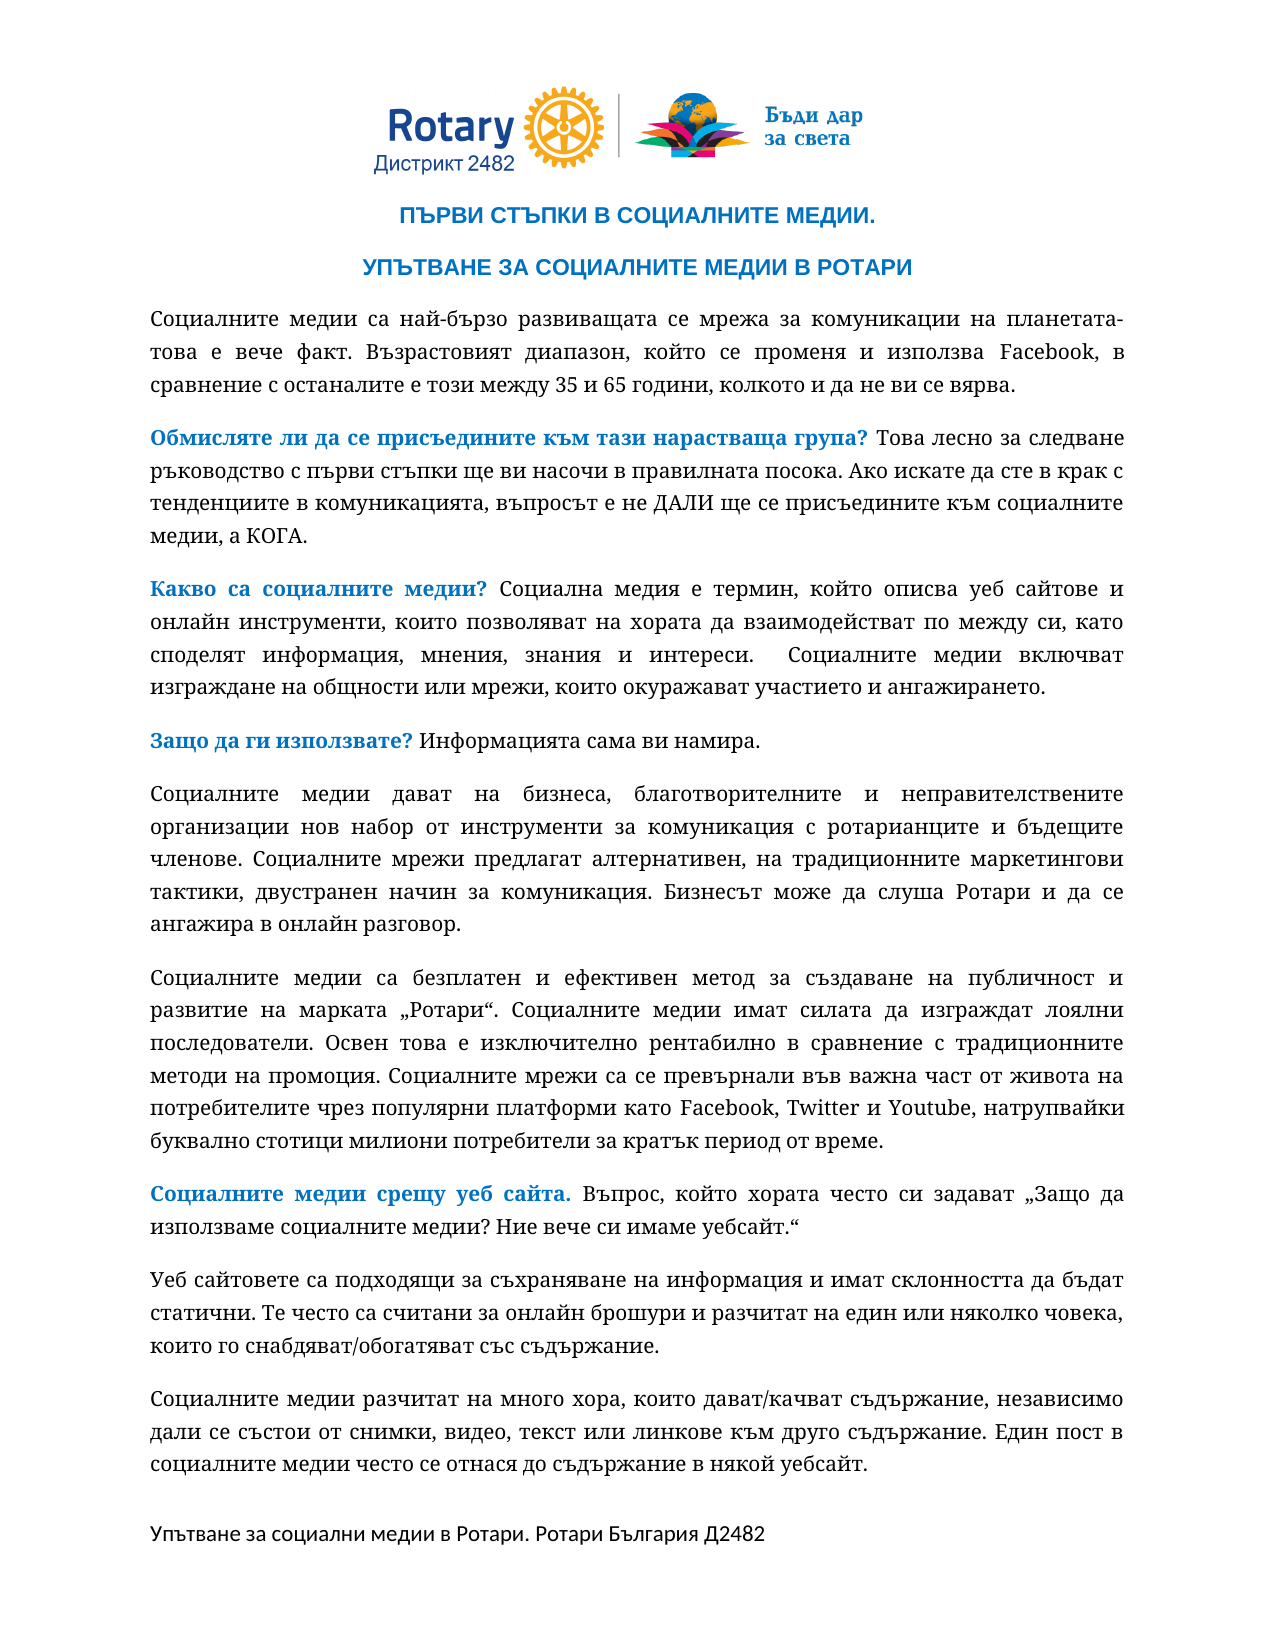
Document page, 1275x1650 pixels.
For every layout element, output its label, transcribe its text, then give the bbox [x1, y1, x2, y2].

text Обмисляте ли да се присъедините към тази нарастваща група? Това лесно за следване ръководство с първи стъпки ще ви насочи в правилната посока. Ако искате да сте в крак с тенденциите в комуникацията, въпросът е не ДАЛИ ще се присъедините към социалните медии, а КОГА. [150, 423, 1125, 549]
text Социалните медии са безплатен и ефективен метод за създаване на публичност и развитие на марката „Ротари“. Социалните медии имат силата да изграждат лоялни последователи. Освен това е изключително рентабилно в сравнение с традиционните методи на промоция. Социалните мрежи са се превърнали във важна част от живота на потребителите чрез популярни платформи като Facebook, Twitter и Youtube, натрупвайки буквално стотици милиони потребители за кратък период от време. [150, 963, 1125, 1154]
text УПЪТВАНЕ ЗА СОЦИАЛНИТЕ МЕДИИ В РОТАРИ [150, 253, 1125, 280]
text Социалните медии срещу уеб сайта. Въпрос, който хората често си задават „Защо да използваме социалните медии? Ние вече си имаме уебсайт.“ [150, 1179, 1125, 1241]
text Защо да ги използвате? Информацията сама ви намира. [150, 726, 1125, 754]
text Социалните медии дават на бизнеса, благотворителните и неправителствените организации нов набор от инструменти за комуникация с ротарианците и бъдещите членове. Социалните мрежи предлагат алтернативен, на традиционните маркетингови тактики, двустранен начин за комуникация. Бизнесът може да слуша Ротари и да се ангажира в онлайн разговор. [150, 779, 1125, 938]
text Социалните медии разчитат на много хора, които дават/качват съдържание, независимо дали се състои от снимки, видео, текст или линкове към друго съдържание. Един пост в социалните медии често се отнася до съдържание в някой уебсайт. [150, 1384, 1125, 1478]
text ПЪРВИ СТЪПКИ В СОЦИАЛНИТЕ МЕДИИ. [150, 202, 1125, 229]
picture [372, 75, 903, 175]
text Уеб сайтовете са подходящи за съхраняване на информация и имат склонността да бъдат статични. Те често са считани за онлайн брошури и разчитат на един или няколко човека, които го снабдяват/обогатяват със съдържание. [150, 1266, 1125, 1359]
text Какво са социалните медии? Социална медия е термин, който описва уеб сайтове и онлайн инструменти, които позволяват на хората да взаимодействат по между си, като споделят информация, мнения, знания и интереси. Социалните медии включват изграждане на общности или мрежи, които окуражават участието и ангажирането. [150, 574, 1125, 701]
text Социалните медии са най-бързо развиващата се мрежа за комуникации на планетата- това е вече факт. Възрастовият диапазон, който се променя и използва Facebook, в сравнение с останалите е този между 35 и 65 години, колкото и да не ви се вярва. [150, 304, 1125, 398]
